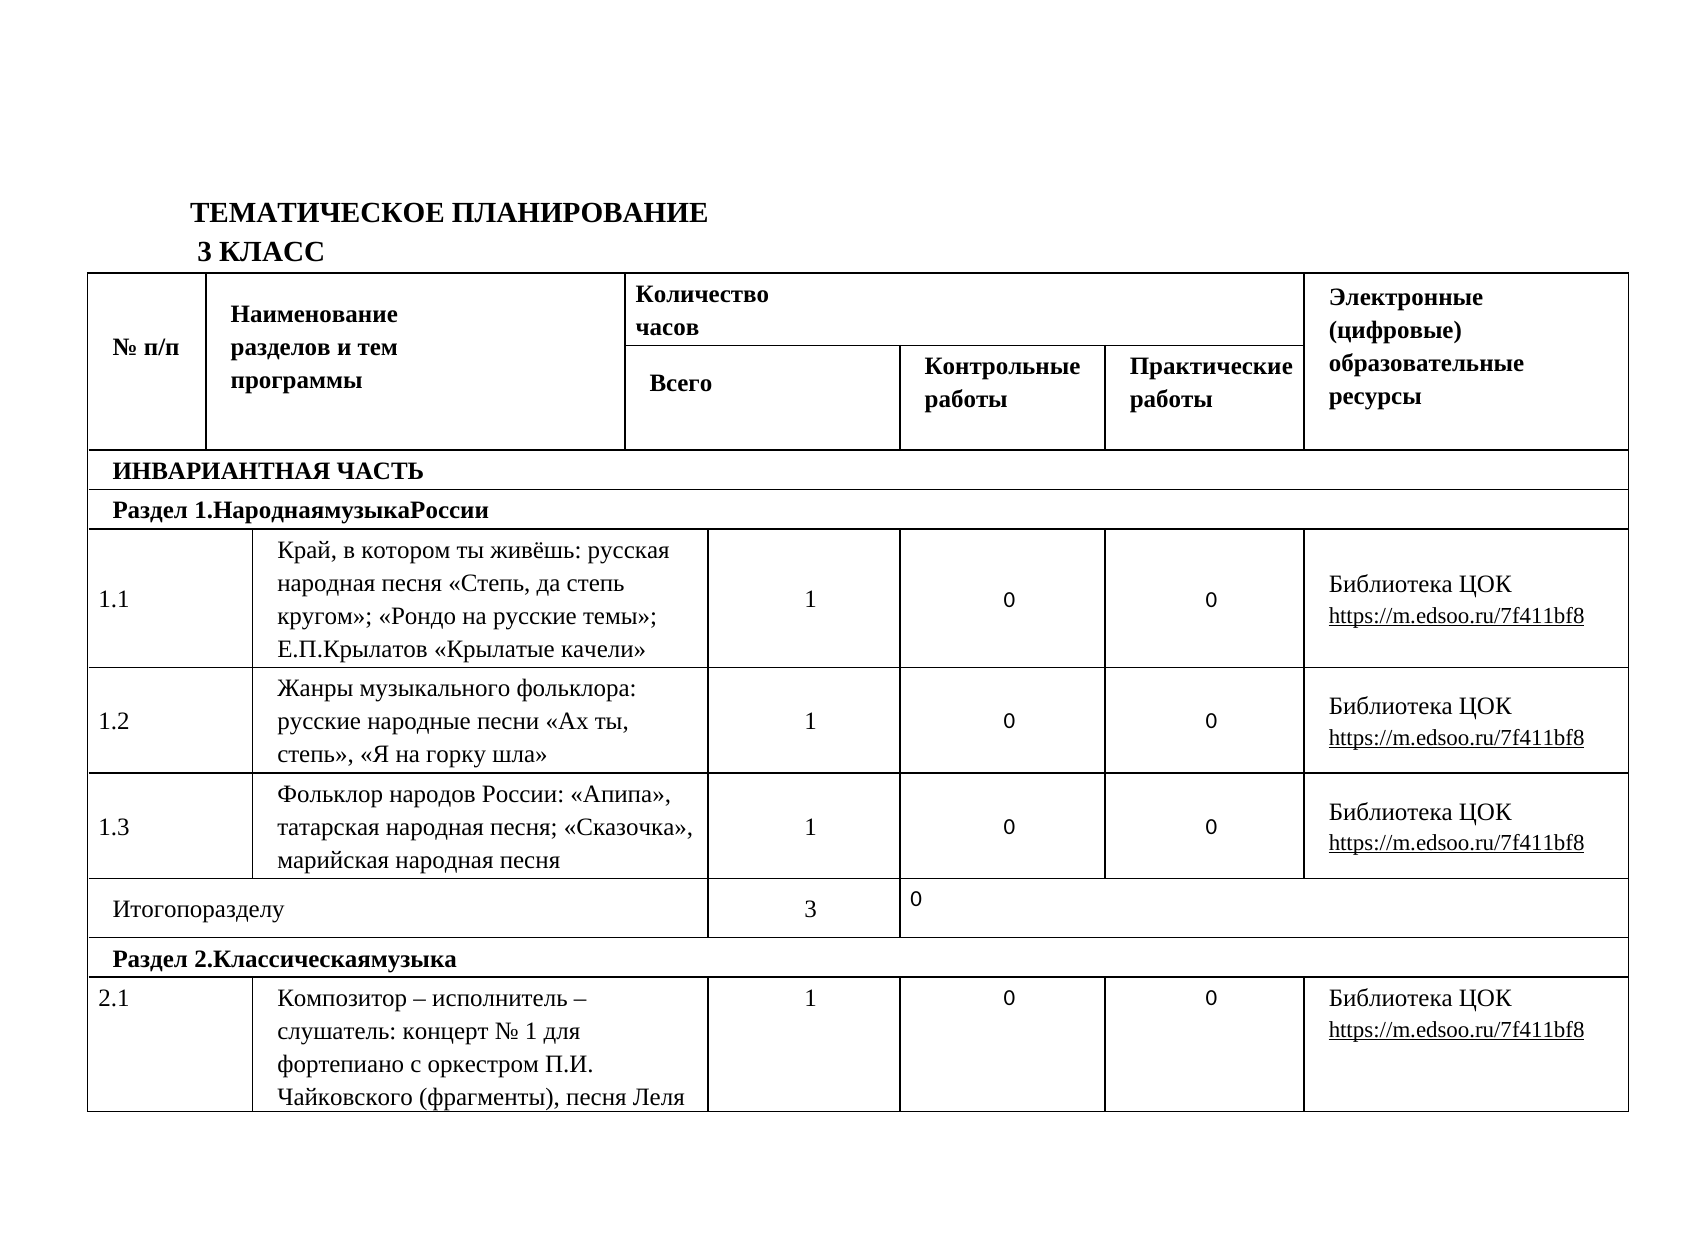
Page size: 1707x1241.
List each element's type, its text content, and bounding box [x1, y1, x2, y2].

table_cell 1.2 [88, 668, 252, 772]
table_cell 1.1 [88, 529, 252, 667]
table_cell 3 [709, 879, 899, 937]
table_cell 2.1 [88, 977, 252, 1111]
text 3 КЛАСС [190, 234, 1618, 267]
table_cell 0 [1106, 668, 1303, 772]
table_cell Библиотека ЦОК https://m.edsoo.ru/7f411bf8 [1305, 774, 1628, 877]
table_header № п/п [88, 274, 205, 449]
table_cell 0 [1106, 978, 1303, 1111]
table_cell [1305, 978, 1628, 1111]
table_cell Контрольные работы [901, 346, 1104, 449]
table_cell 0 [901, 879, 1628, 937]
table_cell Библиотека ЦОК https://m.edsoo.ru/7f411bf8 [1305, 530, 1628, 667]
table_cell Итогопоразделу [88, 879, 707, 937]
table_cell 1 [709, 668, 899, 772]
table_header Наименование разделов и тем программы [207, 274, 624, 449]
table_cell Библиотека ЦОК https://m.edsoo.ru/7f411bf8 [1305, 668, 1628, 772]
table_cell 0 [901, 530, 1104, 667]
table_cell 1 [709, 530, 899, 667]
table_cell Практические работы [1106, 346, 1303, 449]
table_cell Край, в котором ты живёшь: русская народная песня «Степь, да степь кругом»; «Рондо на русские темы»; Е.П.Крылатов «Крылатые качели» [253, 530, 707, 667]
table_cell 0 [901, 978, 1104, 1111]
table_cell 1.3 [88, 773, 252, 877]
table_cell Жанры музыкального фольклора: русские народные песни «Ах ты, степь», «Я на горку шла» [253, 668, 707, 772]
table_cell ИНВАРИАНТНАЯ ЧАСТЬ [88, 450, 1628, 489]
table_cell Всего [626, 346, 899, 449]
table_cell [253, 978, 707, 1111]
text ТЕМАТИЧЕСКОЕ ПЛАНИРОВАНИЕ [190, 195, 1618, 229]
table_cell 0 [1106, 774, 1303, 877]
table_cell Раздел 1.НароднаямузыкаРоссии [88, 490, 1628, 528]
table_cell 0 [1106, 530, 1303, 667]
table_cell 0 [901, 774, 1104, 877]
table_cell 0 [901, 668, 1104, 772]
table_header Электронные (цифровые) образовательные ресурсы [1305, 274, 1628, 449]
table_cell 1 [709, 774, 899, 877]
table_cell 1 [709, 978, 899, 1111]
table_cell Фольклор народов России: «Апипа», татарская народная песня; «Сказочка», марийская народная песня [253, 774, 707, 877]
table_cell Раздел 2.Классическаямузыка [88, 938, 1628, 976]
table_header Количество часов [626, 274, 1303, 345]
